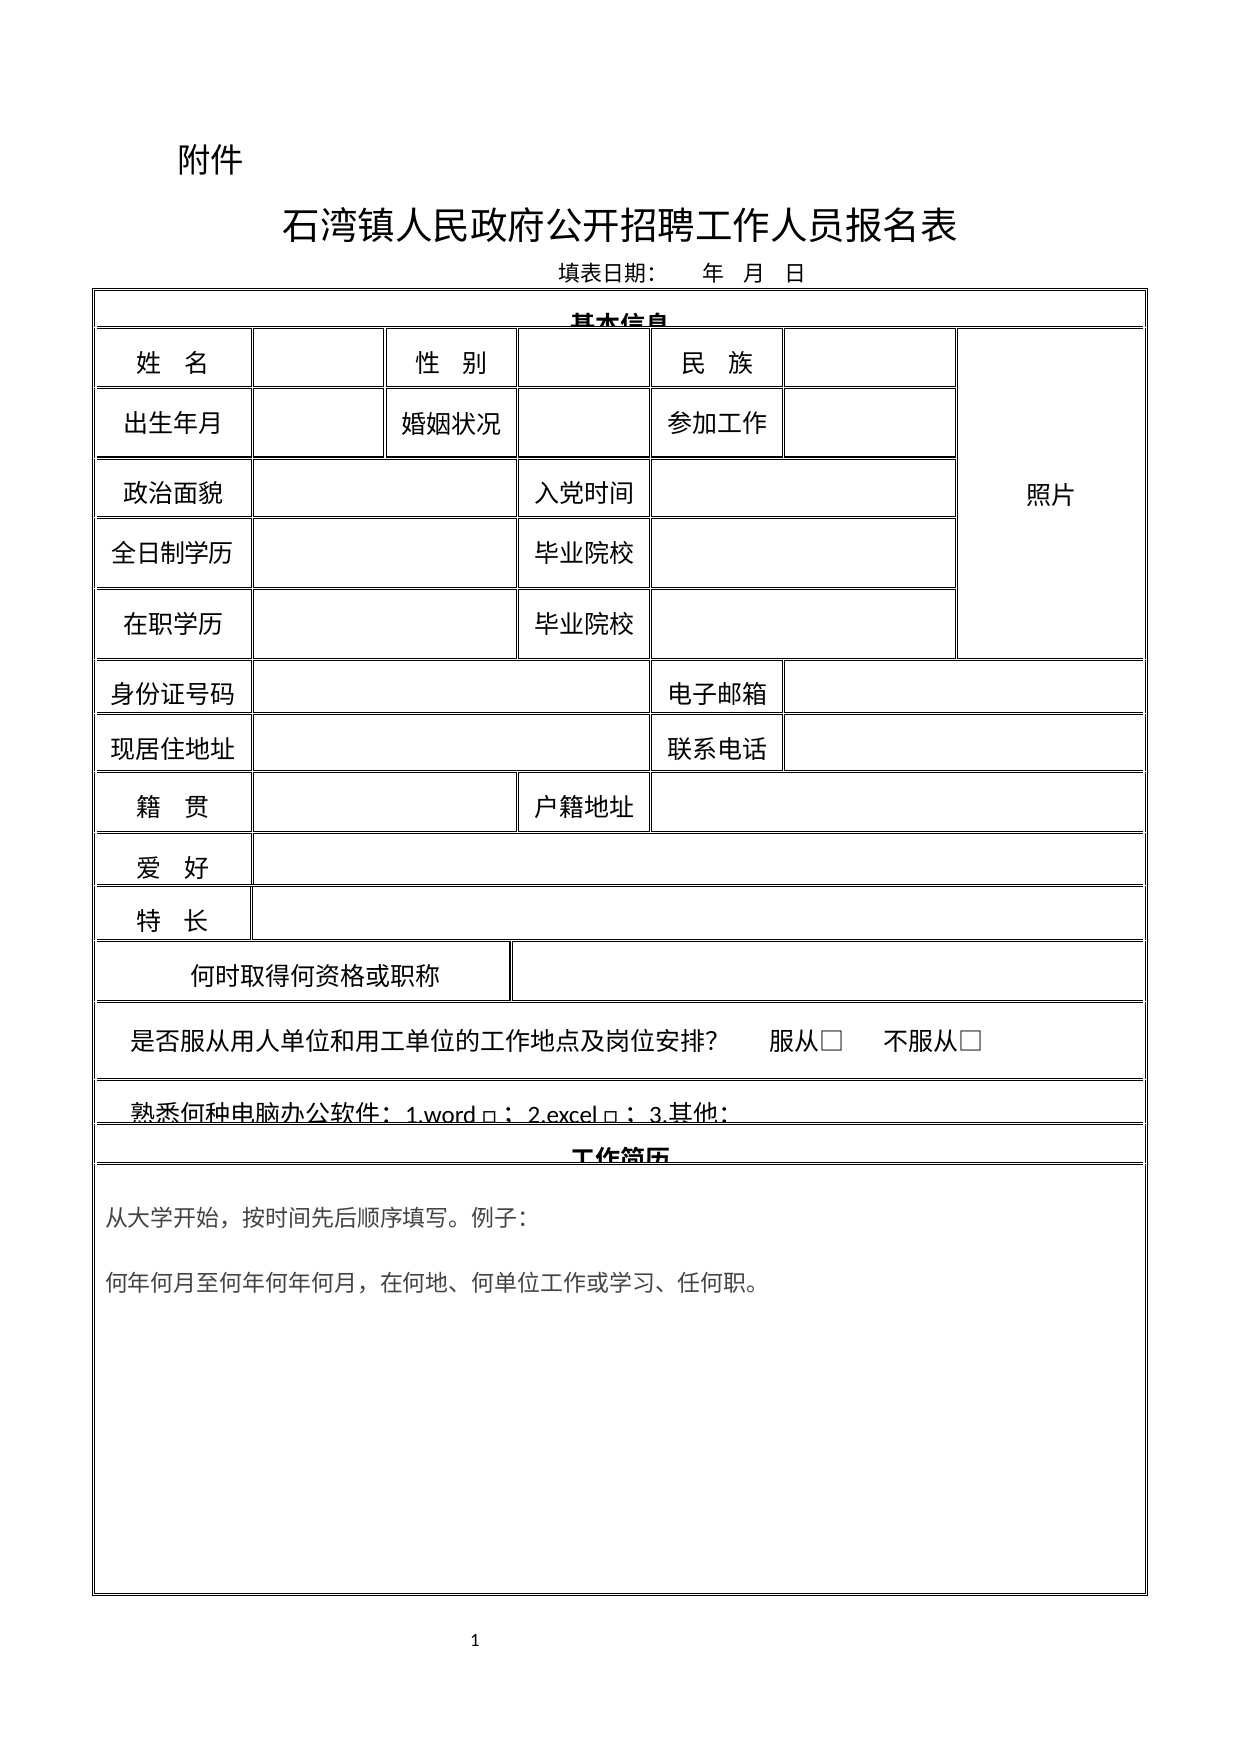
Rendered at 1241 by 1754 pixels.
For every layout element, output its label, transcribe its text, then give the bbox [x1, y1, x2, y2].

table_cell 照片 [956, 326, 1147, 657]
table_cell [254, 715, 649, 770]
table_cell 入党时间 [519, 460, 649, 516]
table_cell 参加工作时间 [652, 389, 782, 456]
table_cell 联系电话 [652, 715, 782, 770]
table_cell [785, 389, 955, 456]
table_cell [652, 590, 955, 657]
text 填表日期： 年 月 日 [83, 255, 1019, 288]
table_cell 婚姻状况 [387, 389, 516, 456]
table_cell 爱 好 [95, 831, 251, 884]
table_cell 在职学历 学位 [95, 587, 251, 657]
table_cell [254, 329, 383, 386]
table_header 基本信息 [95, 291, 1145, 326]
table_cell [513, 939, 1145, 999]
table_cell [652, 460, 955, 516]
table_cell [519, 389, 649, 456]
text 附件 [177, 125, 1063, 190]
table_cell 身份证号码 [95, 658, 251, 712]
table_cell 工作简历 [95, 1122, 1145, 1162]
table_cell 毕业院校及专业 [519, 519, 649, 587]
table_cell [254, 661, 649, 712]
table_cell [254, 519, 516, 587]
table_cell [254, 831, 1145, 884]
table_cell [785, 658, 1145, 712]
table_cell [784, 712, 1147, 770]
table_cell 是否服从用人单位和用工单位的工作地点及岗位安排？ 服从□ 不服从□ [95, 1000, 1145, 1077]
table_cell 熟悉何种电脑办公软件：1.word □ ；2.excel □ ；3.其他： [95, 1078, 1145, 1122]
table_cell 籍 贯 [94, 770, 252, 831]
table_cell 出生年月 （ 岁） [95, 386, 251, 456]
table_cell [254, 590, 516, 657]
table_cell 姓 名 [94, 326, 252, 386]
table_cell 何时取得何资格或职称 [95, 939, 510, 999]
text 石湾镇人民政府公开招聘工作人员报名表 [177, 190, 1063, 255]
table_cell 毕业院校及专业 [519, 590, 649, 657]
table_cell [254, 773, 516, 831]
table_cell [254, 389, 383, 456]
table_cell [254, 460, 516, 516]
table_cell 特 长 [94, 884, 251, 939]
table_cell 政治面貌 [95, 456, 251, 516]
table_cell 现居住地址 [94, 712, 252, 770]
table_cell [651, 770, 1147, 831]
table_cell [251, 884, 1147, 939]
table_cell 民 族 [652, 329, 782, 386]
table_cell [652, 519, 955, 587]
table_cell 从大学开始，按时间先后顺序填写。例子： 何年何月至何年何年何月，在何地、何单位工作或学习、任何职。 [95, 1162, 1145, 1593]
table_cell 户籍地址 [519, 773, 649, 831]
table_cell 电子邮箱 [652, 661, 782, 712]
table_cell [519, 329, 649, 386]
table_cell [785, 329, 955, 386]
table_cell 全日制学历 学位 [95, 516, 251, 587]
table_cell 性 别 [387, 329, 516, 386]
